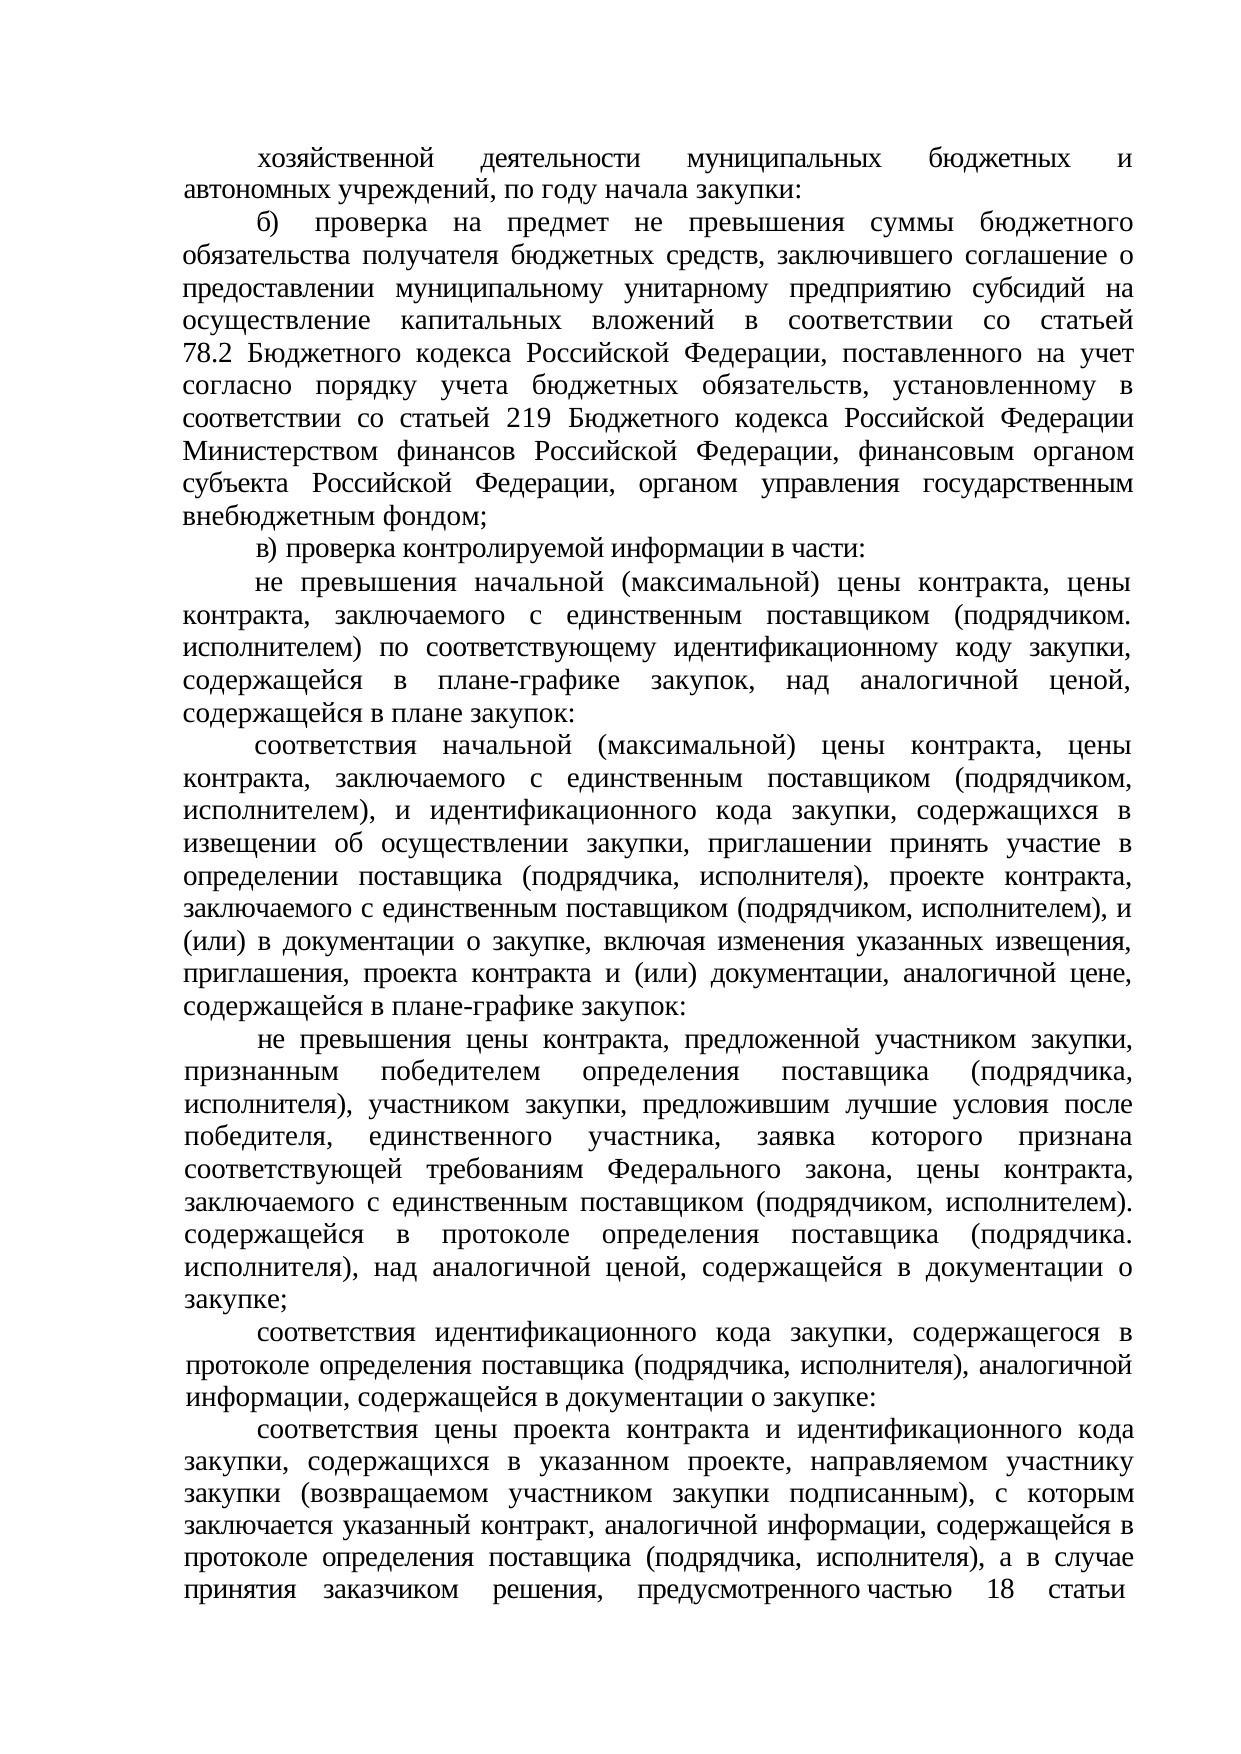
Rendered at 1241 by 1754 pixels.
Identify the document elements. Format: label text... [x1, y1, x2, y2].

text соответствия цены проекта контракта и идентификационного кода закупки, содержащихся в указанном проекте, направляемом участнику закупки (возвращаемом участником закупки подписанным), с которым заключается указанный контракт, аналогичной информации, содержащейся в протоколе определения поставщика (подрядчика, исполнителя), а в случае принятия заказчиком решения, предусмотренного частью 18 статьи [183, 1413, 1135, 1604]
text не превышения начальной (максимальной) цены контракта, цены контракта, заключаемого с единственным поставщиком (подрядчиком. исполнителем) по соответствующему идентификационному коду закупки, содержащейся в плане-графике закупок, над аналогичной ценой, содержащейся в плане закупок: [182, 566, 1132, 728]
text соответствия начальной (максимальной) цены контракта, цены контракта, заключаемого с единственным поставщиком (подрядчиком, исполнителем), и идентификационного кода закупки, содержащихся в извещении об осуществлении закупки, приглашении принять участие в определении поставщика (подрядчика, исполнителя), проекте контракта, заключаемого с единственным поставщиком (подрядчиком, исполнителем), и (или) в документации о закупке, включая изменения указанных извещения, приглашения, проекта контракта и (или) документации, аналогичной цене, содержащейся в плане-графике закупок: [183, 728, 1132, 1022]
text не превышения цены контракта, предложенной участником закупки, признанным победителем определения поставщика (подрядчика, исполнителя), участником закупки, предложившим лучшие условия после победителя, единственного участника, заявка которого признана соответствующей требованиям Федерального закона, цены контракта, заключаемого с единственным поставщиком (подрядчиком, исполнителем). содержащейся в протоколе определения поставщика (подрядчика. исполнителя), над аналогичной ценой, содержащейся в документации о закупке; [184, 1022, 1133, 1315]
text б) проверка на предмет не превышения суммы бюджетного обязательства получателя бюджетных средств, заключившего соглашение о предоставлении муниципальному унитарному предприятию субсидий на осуществление капитальных вложений в соответствии со статьей 78.2 Бюджетного кодекса Российской Федерации, поставленного на учет согласно порядку учета бюджетных обязательств, установленному в соответствии со статьей 219 Бюджетного кодекса Российской Федерации Министерством финансов Российской Федерации, финансовым органом субъекта Российской Федерации, органом управления государственным внебюджетным фондом; [182, 206, 1134, 532]
text соответствия идентификационного кода закупки, содержащегося в протоколе определения поставщика (подрядчика, исполнителя), аналогичной информации, содержащейся в документации о закупке: [185, 1315, 1133, 1413]
text хозяйственной деятельности муниципальных бюджетных и автономных учреждений, по году начала закупки: [183, 143, 1133, 204]
text в) проверка контролируемой информации в части: [256, 532, 1135, 564]
